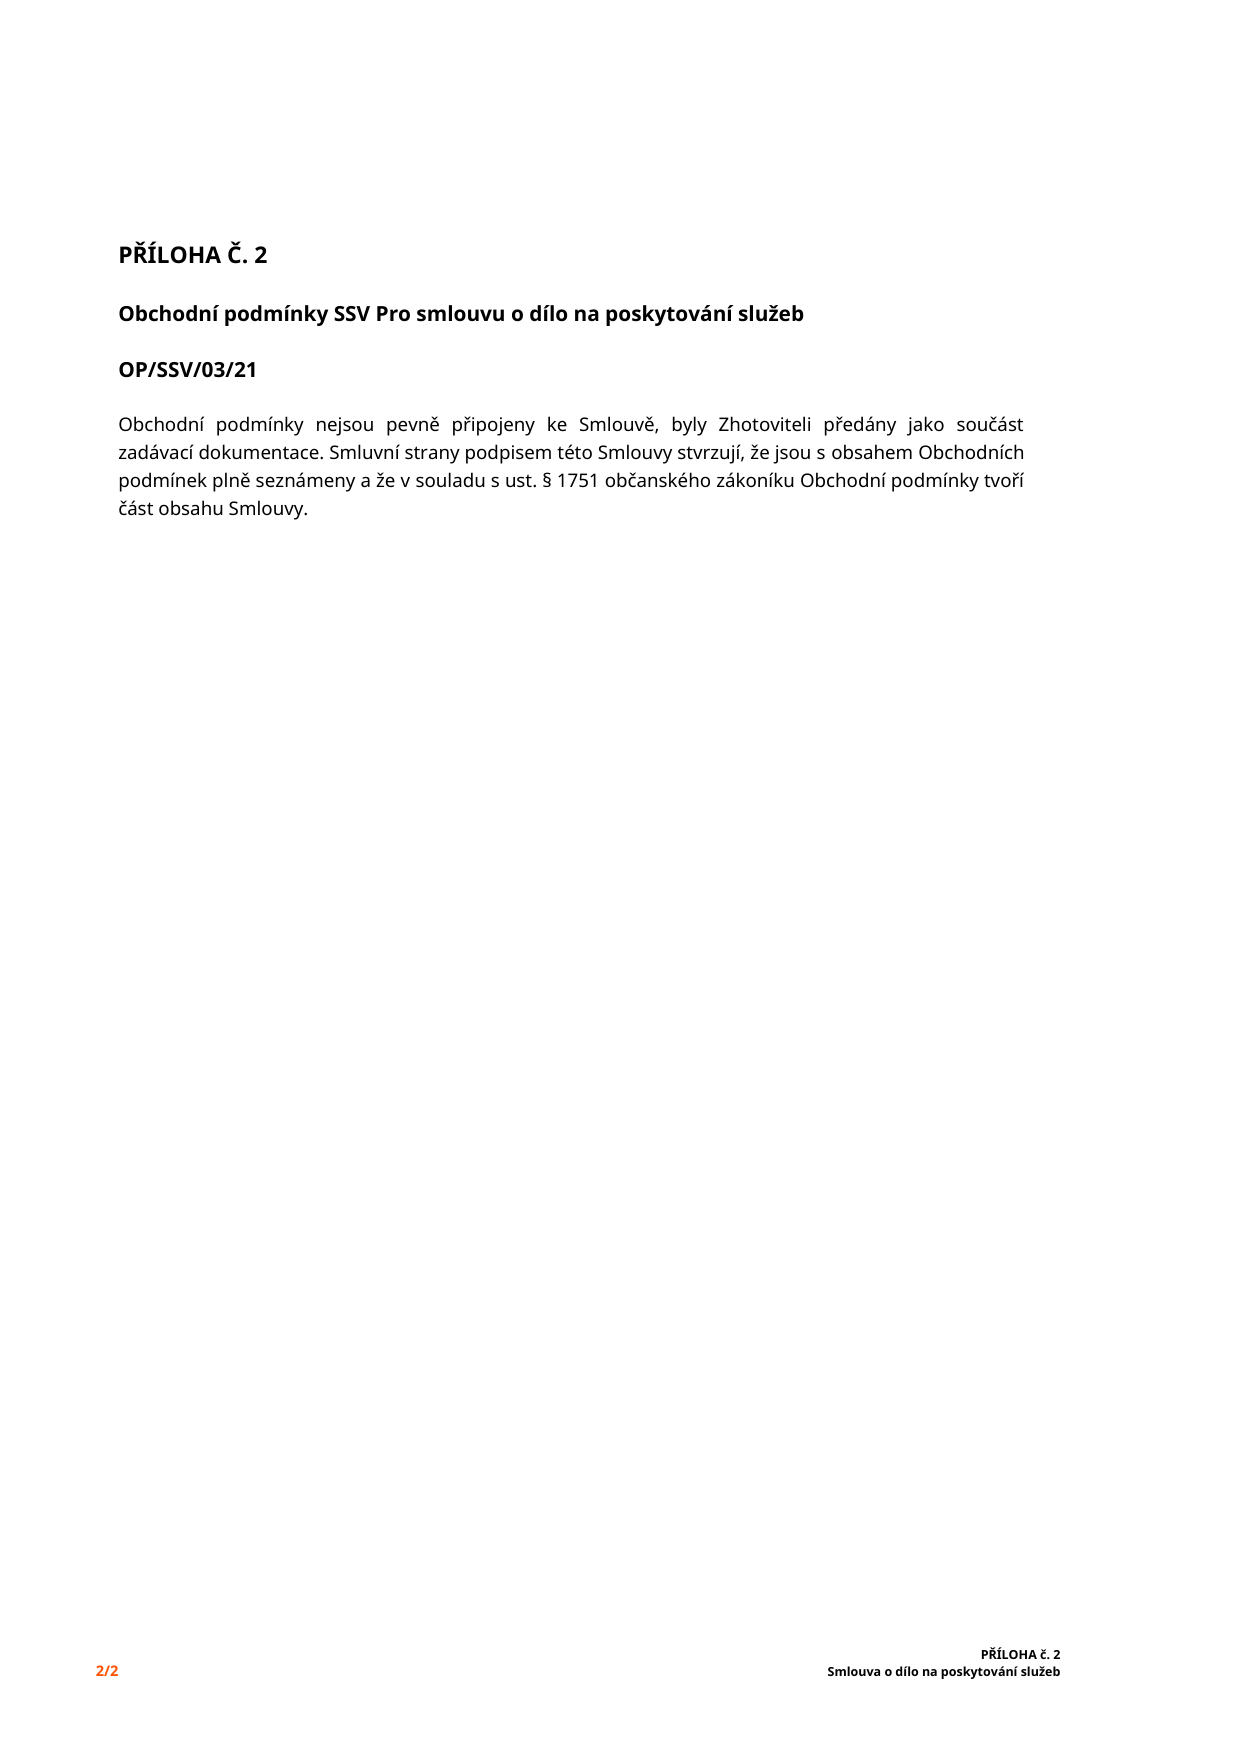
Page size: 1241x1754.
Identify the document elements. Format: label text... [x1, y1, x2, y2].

text Obchodní podmínky SSV Pro smlouvu o dílo na poskytování služeb [118, 299, 1024, 327]
text Příloha č. 2 [118, 239, 1024, 271]
text OP/SSV/03/21 [118, 355, 1024, 383]
text Obchodní podmínky nejsou pevně připojeny ke Smlouvě, byly Zhotoviteli předány jako součást zadávací dokumentace. Smluvní strany podpisem této Smlouvy stvrzují, že jsou s obsahem Obchodních podmínek plně seznámeny a že v souladu s ust. § 1751 občanského zákoníku Obchodní podmínky tvoří část obsahu Smlouvy. [118, 411, 1024, 521]
